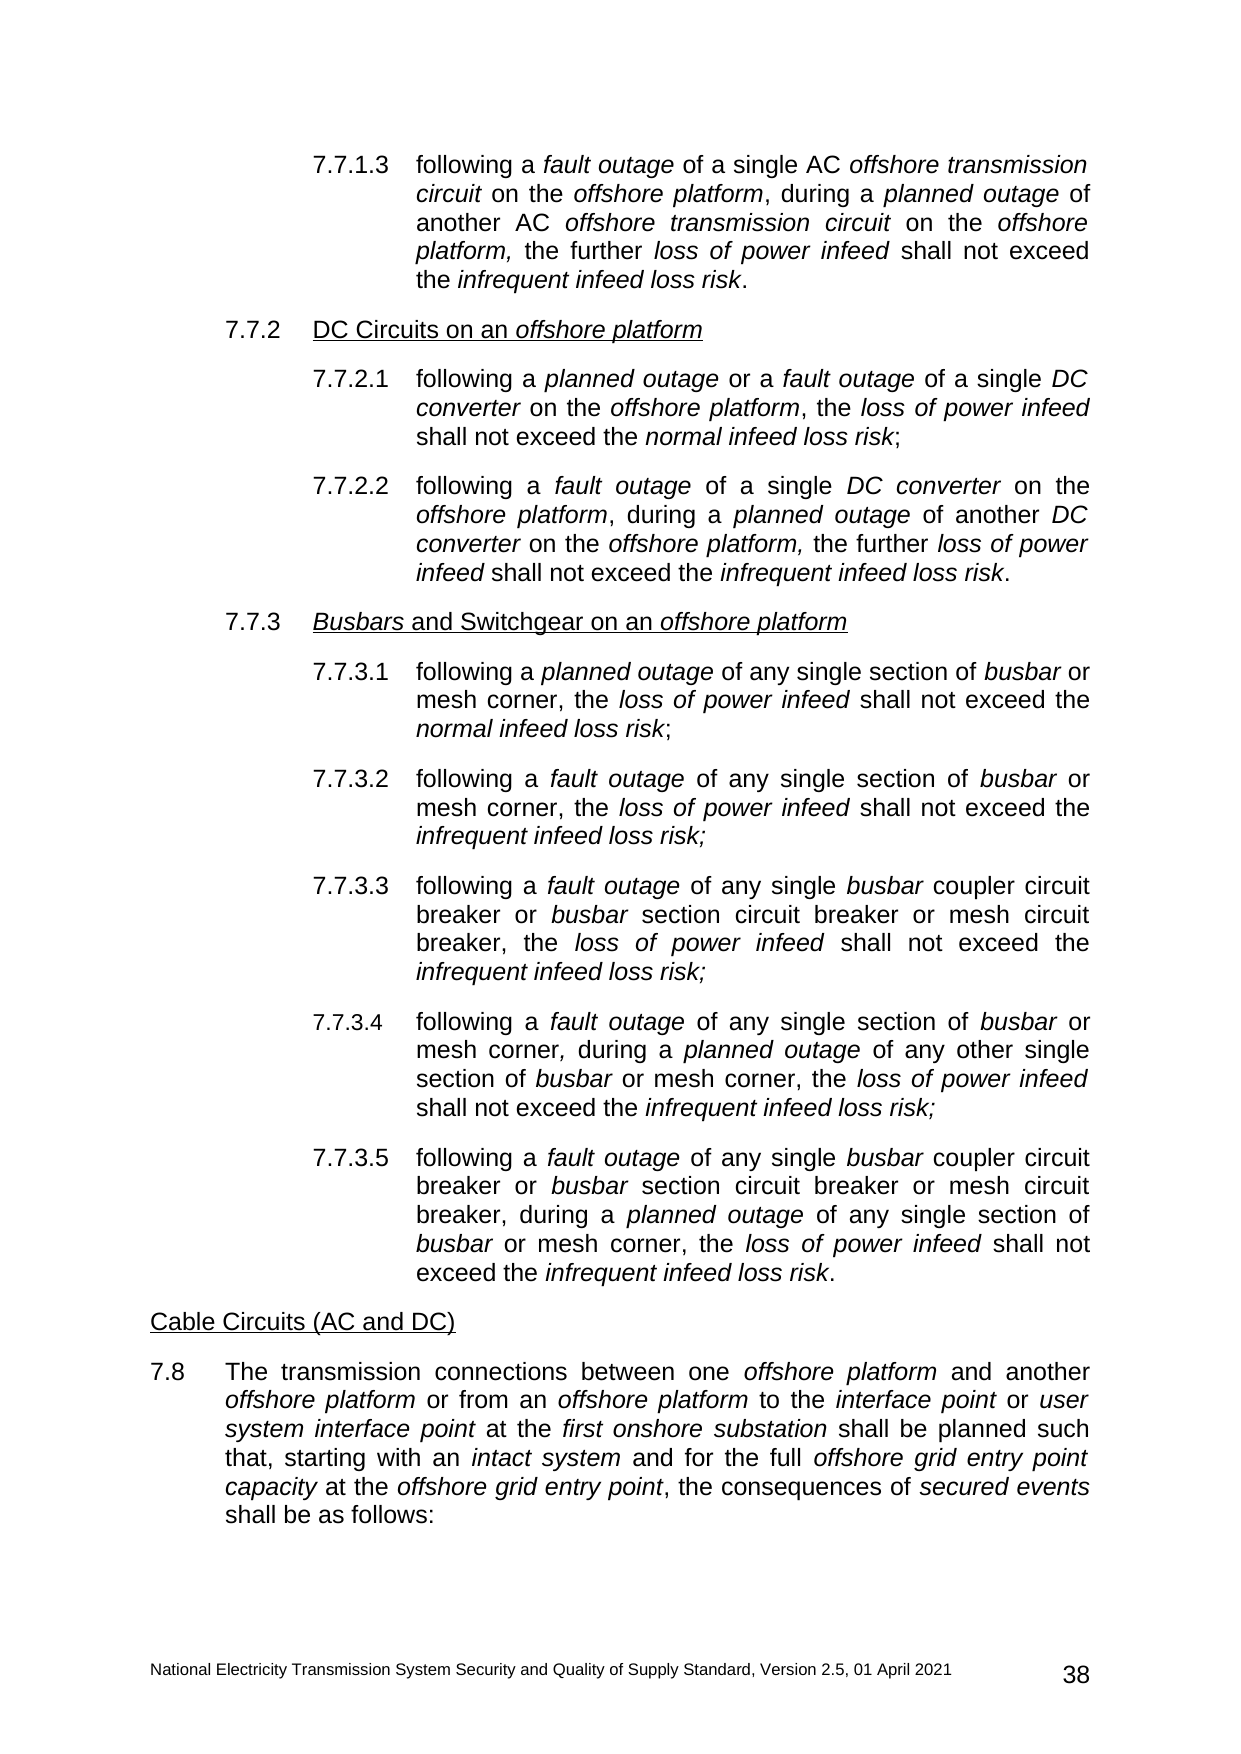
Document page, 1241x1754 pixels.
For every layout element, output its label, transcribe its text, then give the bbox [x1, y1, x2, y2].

text 7.7.3.3 following a fault outage of any single busbar coupler circuit breaker or busbar section circuit breaker or mesh circuit breaker, the loss of power infeed shall not exceed the infrequent infeed loss risk; [312, 871, 1090, 986]
text 7.7.2 DC Circuits on an offshore platform [225, 314, 1090, 343]
text Cable Circuits (AC and DC) [150, 1307, 1090, 1336]
text 7.7.3.5 following a fault outage of any single busbar coupler circuit breaker or busbar section circuit breaker or mesh circuit breaker, during a planned outage of any single section of busbar or mesh corner, the loss of power infeed shall not exceed the infrequent infeed loss risk. [312, 1142, 1090, 1286]
text 7.8 The transmission connections between one offshore platform and another offshore platform or from an offshore platform to the interface point or user system interface point at the first onshore substation shall be planned such that, starting with an intact system and for the full offshore grid entry point capacity at the offshore grid entry point, the consequences of secured events shall be as follows: [150, 1357, 1090, 1529]
text 7.7.3.1 following a planned outage of any single section of busbar or mesh corner, the loss of power infeed shall not exceed the normal infeed loss risk; [312, 657, 1090, 743]
text 7.7.2.1 following a planned outage or a fault outage of a single DC converter on the offshore platform, the loss of power infeed shall not exceed the normal infeed loss risk; [312, 364, 1090, 450]
text 7.7.2.2 following a fault outage of a single DC converter on the offshore platform, during a planned outage of another DC converter on the offshore platform, the further loss of power infeed shall not exceed the infrequent infeed loss risk. [312, 471, 1090, 586]
text 7.7.3.4 following a fault outage of any single section of busbar or mesh corner, during a planned outage of any other single section of busbar or mesh corner, the loss of power infeed shall not exceed the infrequent infeed loss risk; [312, 1007, 1090, 1122]
text 7.7.3.2 following a fault outage of any single section of busbar or mesh corner, the loss of power infeed shall not exceed the infrequent infeed loss risk; [312, 764, 1090, 850]
text 7.7.1.3 following a fault outage of a single AC offshore transmission circuit on the offshore platform, during a planned outage of another AC offshore transmission circuit on the offshore platform, the further loss of power infeed shall not exceed the infrequent infeed loss risk. [312, 150, 1090, 294]
text 7.7.3 Busbars and Switchgear on an offshore platform [225, 607, 1090, 636]
